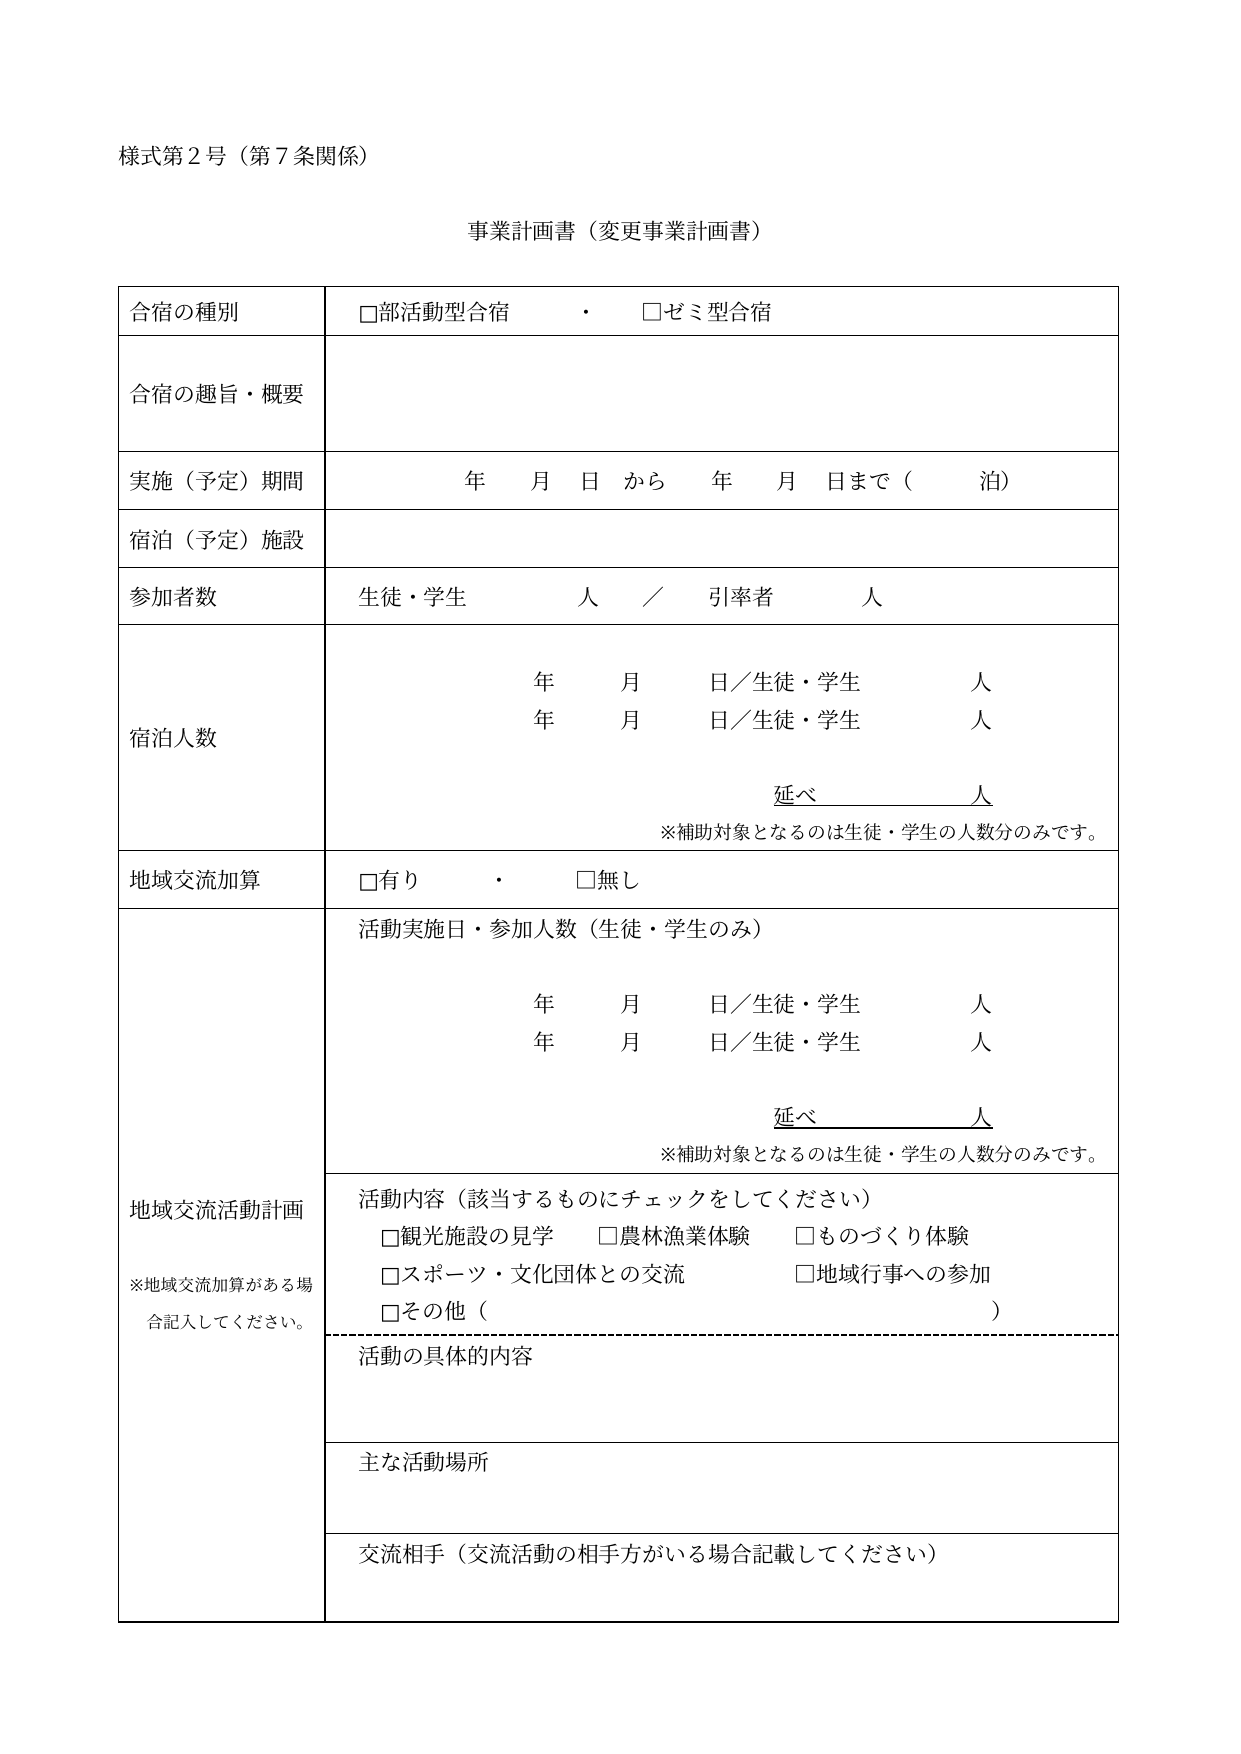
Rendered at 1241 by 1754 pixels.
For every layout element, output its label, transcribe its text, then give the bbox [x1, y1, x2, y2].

table_header □部活動型合宿 ・ □ゼミ型合宿 [326, 287, 1118, 334]
table_cell □有り ・ □無し [326, 851, 1118, 908]
table_cell 宿泊（予定）施設 [119, 510, 324, 567]
table_cell [326, 510, 1118, 567]
text 様式第２号（第７条関係） [118, 136, 1122, 173]
table_cell 参加者数 [119, 568, 324, 624]
text 事業計画書（変更事業計画書） [118, 211, 1122, 248]
table_cell 年 月 日 から 年 月 日まで（ 泊） [326, 452, 1118, 509]
table_cell 交流相手（交流活動の相手方がいる場合記載してください） [326, 1534, 1118, 1621]
table_cell 活動実施日・参加人数（生徒・学生のみ） 年 月 日／生徒・学生 人 年 月 日／生徒・学生 人 延べ 人 ※補助対象となるのは生徒・学生の人数分のみです。 [326, 909, 1118, 1173]
table_cell 合宿の趣旨・概要 [119, 336, 324, 451]
table_cell 実施（予定）期間 [119, 452, 324, 509]
table_cell [326, 336, 1118, 451]
table_cell 地域交流加算 [119, 851, 324, 908]
table_cell 活動の具体的内容 [326, 1334, 1118, 1442]
table_cell 年 月 日／生徒・学生 人 年 月 日／生徒・学生 人 延べ 人 ※補助対象となるのは生徒・学生の人数分のみです。 [326, 625, 1118, 850]
table_cell 宿泊人数 [119, 625, 324, 850]
table_cell 主な活動場所 [326, 1443, 1118, 1533]
table_cell 地域交流活動計画 ※地域交流加算がある場合記入してください。 [119, 909, 324, 1621]
table_header 合宿の種別 [119, 287, 324, 334]
table_cell 活動内容（該当するものにチェックをしてください） □観光施設の見学 □農林漁業体験 □ものづくり体験 □スポーツ・文化団体との交流 □地域行事への参加 □その他（ ） [326, 1174, 1118, 1334]
table_cell 生徒・学生 人 ／ 引率者 人 [326, 568, 1118, 624]
